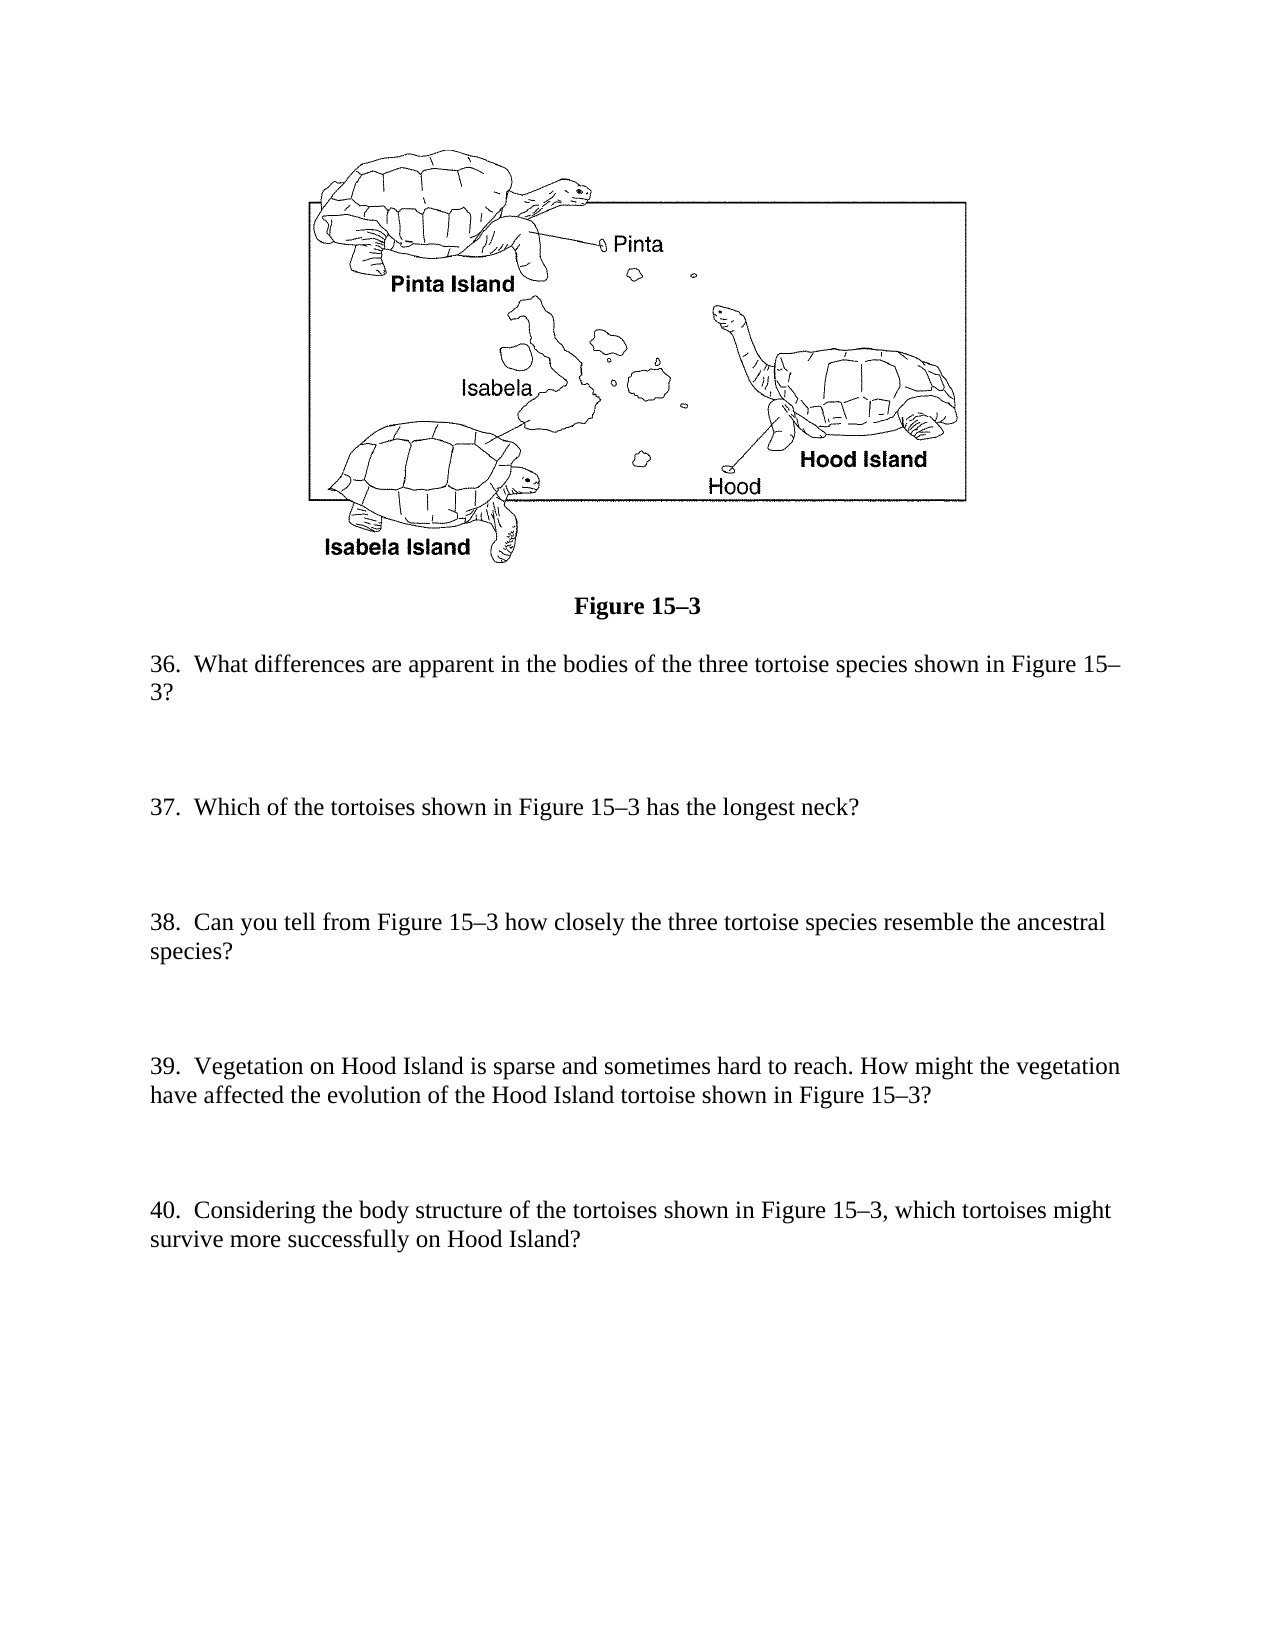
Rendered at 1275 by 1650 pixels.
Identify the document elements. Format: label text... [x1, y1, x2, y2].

text 40. Considering the body structure of the tortoises shown in Figure 15–3, which tortoises might survive more successfully on Hood Island? [150, 1195, 1125, 1252]
text 39. Vegetation on Hood Island is sparse and sometimes hard to reach. How might the vegetation have affected the evolution of the Hood Island tortoise shown in Figure 15–3? [150, 1051, 1125, 1109]
picture [308, 150, 967, 563]
text 38. Can you tell from Figure 15–3 how closely the three tortoise species resemble the ancestral species? [150, 907, 1125, 965]
text Figure 15–3 [150, 591, 1125, 620]
text 37. Which of the tortoises shown in Figure 15–3 has the longest neck? [150, 792, 1125, 821]
text 36. What differences are apparent in the bodies of the three tortoise species shown in Figure 15–3? [150, 649, 1125, 706]
